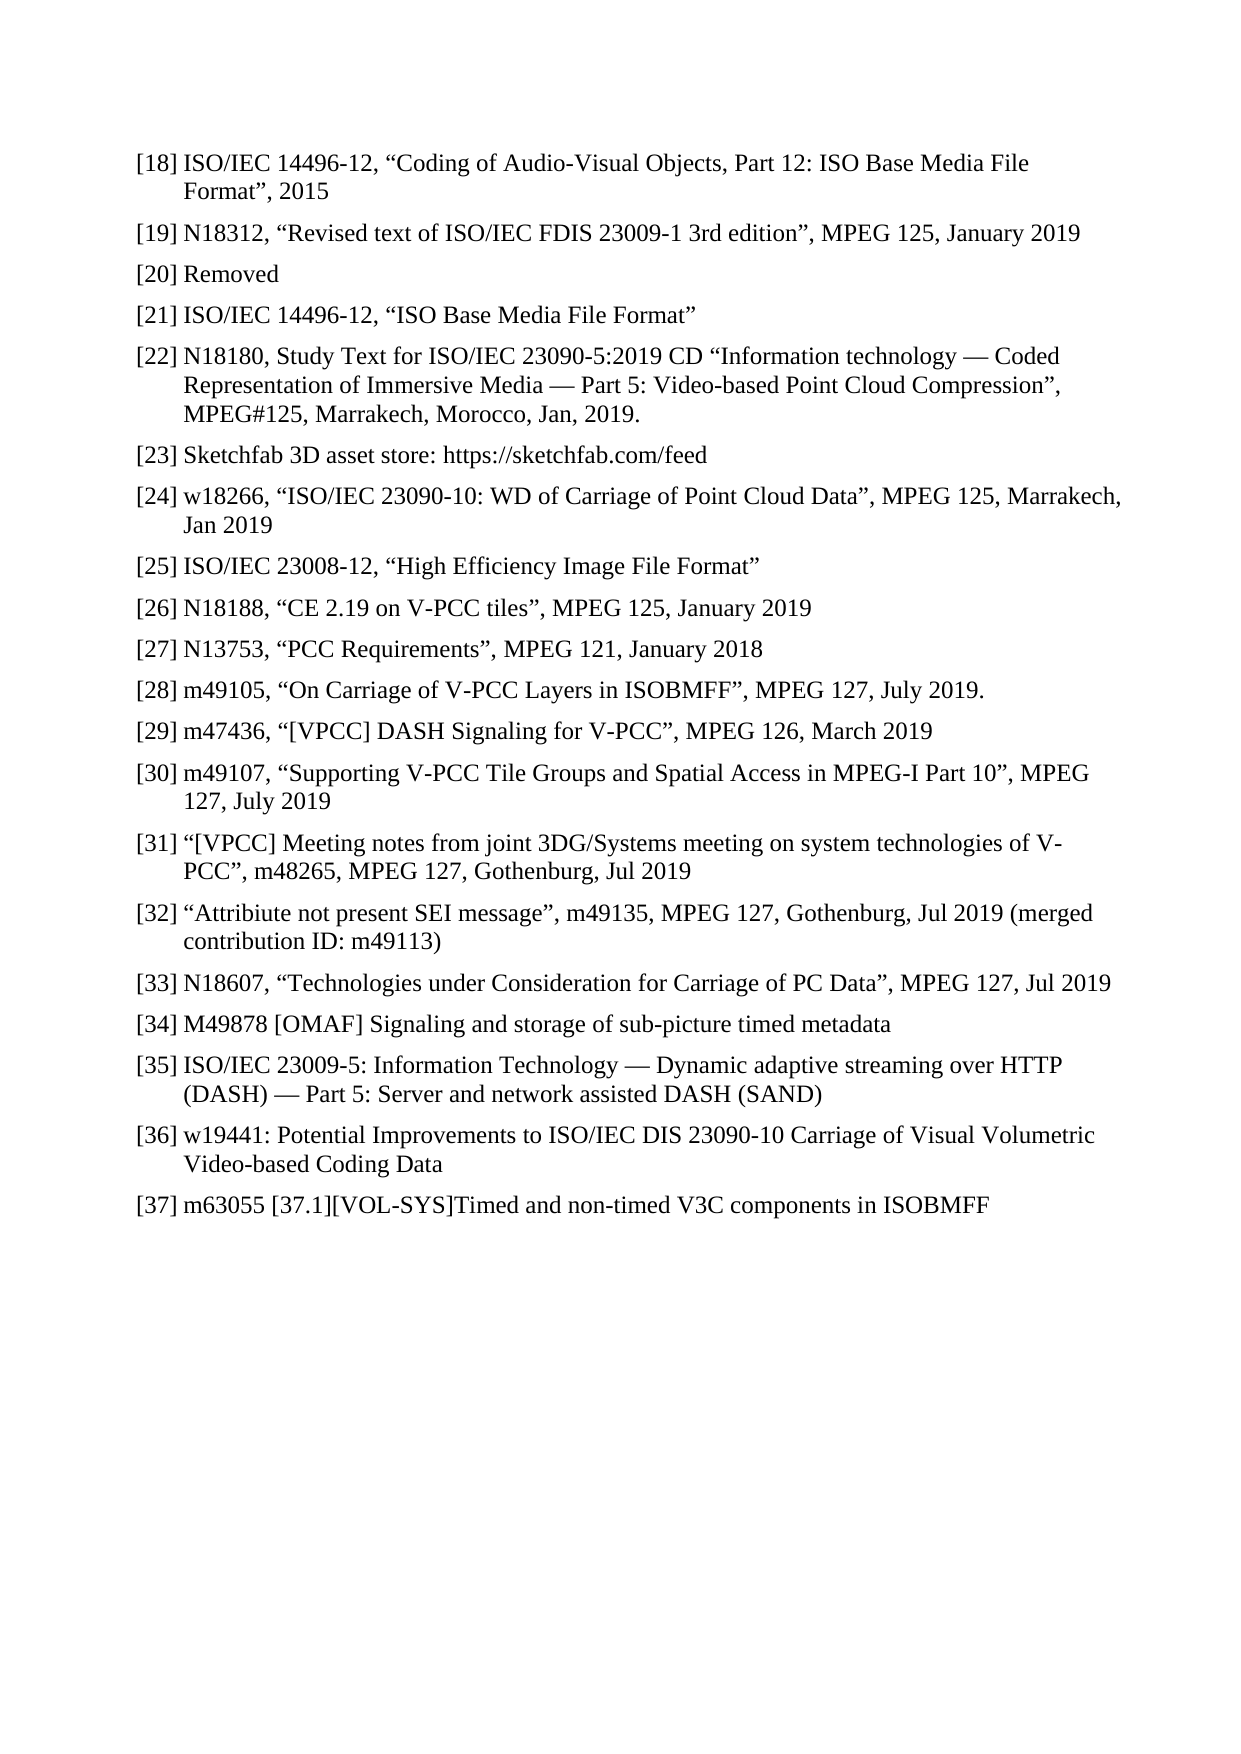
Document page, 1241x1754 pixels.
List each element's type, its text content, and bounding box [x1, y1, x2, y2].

text w18266, “ISO/IEC 23090-10: WD of Carriage of Point Cloud Data”, MPEG 125, Marrakech, Jan 2019 [136, 481, 1122, 539]
text Sketchfab 3D asset store: https://sketchfab.com/feed [136, 440, 1122, 469]
text m47436, “[VPCC] DASH Signaling for V-PCC”, MPEG 126, March 2019 [136, 716, 1122, 745]
text N18607, “Technologies under Consideration for Carriage of PC Data”, MPEG 127, Jul 2019 [136, 968, 1122, 996]
text N18312, “Revised text of ISO/IEC FDIS 23009-1 3rd edition”, MPEG 125, January 2019 [136, 218, 1122, 246]
text Removed [136, 259, 1122, 288]
text m63055 [37.1][VOL-SYS]Timed and non-timed V3C components in ISOBMFF [136, 1190, 1122, 1219]
text “Attribiute not present SEI message”, m49135, MPEG 127, Gothenburg, Jul 2019 (merged contribution ID: m49113) [136, 898, 1122, 955]
text ISO/IEC 14496-12, “Coding of Audio-Visual Objects, Part 12: ISO Base Media File Format”, 2015 [136, 148, 1122, 205]
text m49107, “Supporting V-PCC Tile Groups and Spatial Access in MPEG-I Part 10”, MPEG 127, July 2019 [136, 758, 1122, 815]
text N13753, “PCC Requirements”, MPEG 121, January 2018 [136, 634, 1122, 663]
text m49105, “On Carriage of V-PCC Layers in ISOBMFF”, MPEG 127, July 2019. [136, 675, 1122, 704]
text “[VPCC] Meeting notes from joint 3DG/Systems meeting on system technologies of V-PCC”, m48265, MPEG 127, Gothenburg, Jul 2019 [136, 828, 1122, 885]
text N18180, Study Text for ISO/IEC 23090-5:2019 CD “Information technology — Coded Representation of Immersive Media — Part 5: Video-based Point Cloud Compression”, MPEG#125, Marrakech, Morocco, Jan, 2019. [136, 341, 1122, 428]
text ISO/IEC 14496-12, “ISO Base Media File Format” [136, 300, 1122, 329]
text ISO/IEC 23008-12, “High Efficiency Image File Format” [136, 551, 1122, 580]
text w19441: Potential Improvements to ISO/IEC DIS 23090-10 Carriage of Visual Volumetric Video-based Coding Data [136, 1120, 1122, 1178]
text N18188, “CE 2.19 on V-PCC tiles”, MPEG 125, January 2019 [136, 593, 1122, 621]
text ISO/IEC 23009-5: Information Technology — Dynamic adaptive streaming over HTTP (DASH) — Part 5: Server and network assisted DASH (SAND) [136, 1050, 1122, 1108]
text M49878 [OMAF] Signaling and storage of sub-picture timed metadata [136, 1009, 1122, 1038]
